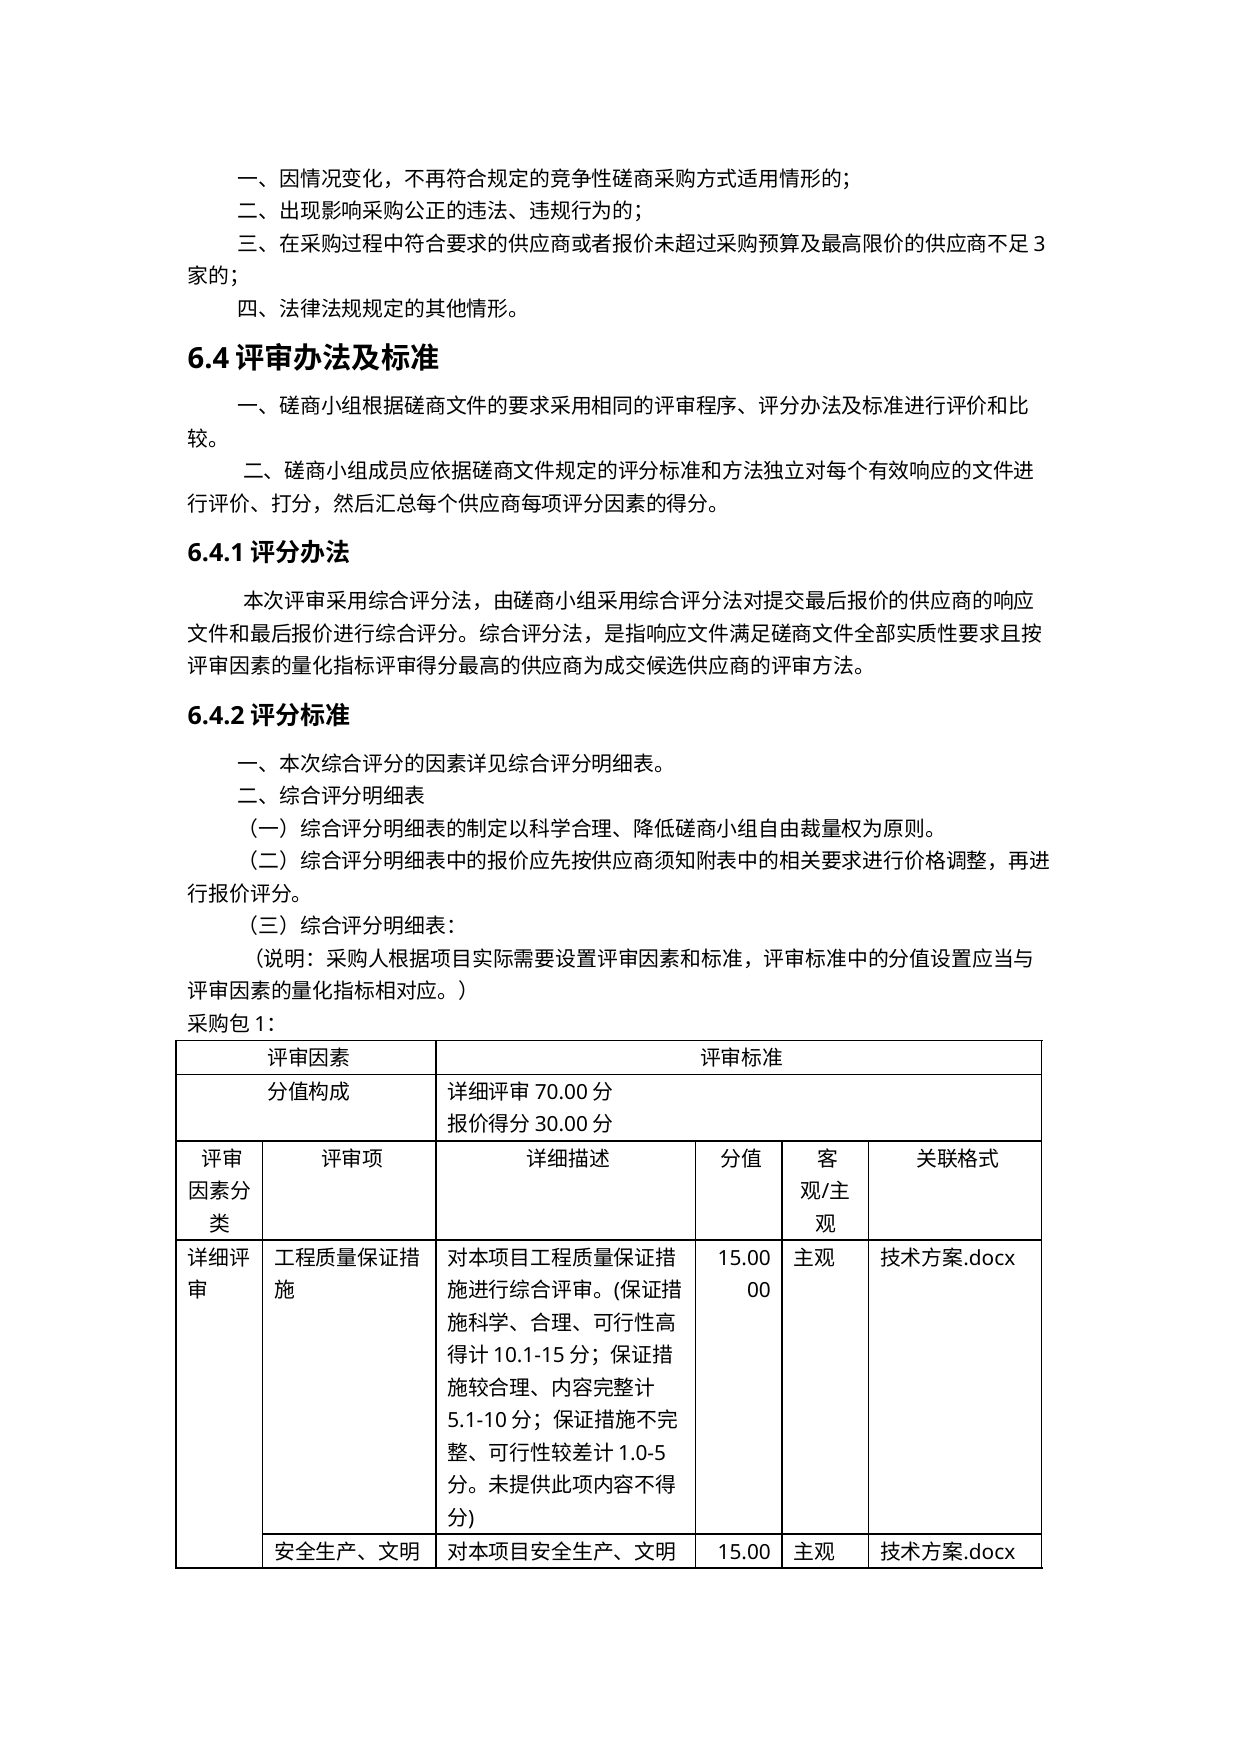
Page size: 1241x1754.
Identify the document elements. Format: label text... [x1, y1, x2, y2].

table_cell 技术方案.docx [869, 1241, 1041, 1533]
table_cell 分值 [696, 1142, 781, 1239]
text 三、在采购过程中符合要求的供应商或者报价未超过采购预算及最高限价的供应商不足3家的； [187, 227, 1053, 292]
text 采购包1： [187, 1007, 1053, 1039]
text 6.4.2评分标准 [187, 682, 1053, 747]
table_header 评审因素 [177, 1041, 435, 1073]
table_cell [263, 1535, 435, 1567]
table_cell 详细评审70.00分 报价得分30.00分 [437, 1075, 1041, 1140]
table_cell 主观 [783, 1535, 868, 1567]
table_cell 评审因素分类 [177, 1142, 262, 1239]
table_cell 对本项目工程质量保证措施进行综合评审。(保证措施科学、合理、可行性高得计10.1-15分；保证措施较合理、内容完整计5.1-10分；保证措施不完整、可行性较差计1.0-5分。未提供此项内容不得分) [437, 1241, 695, 1533]
text 一、因情况变化，不再符合规定的竞争性磋商采购方式适用情形的； [187, 162, 1053, 194]
text （三）综合评分明细表： [187, 909, 1053, 942]
text 二、出现影响采购公正的违法、违规行为的； [187, 194, 1053, 227]
table_cell 15.0000 [696, 1241, 781, 1533]
table_cell 技术方案.docx [869, 1535, 1041, 1567]
table_cell 评审项 [263, 1142, 435, 1239]
text （二）综合评分明细表中的报价应先按供应商须知附表中的相关要求进行价格调整，再进行报价评分。 [187, 844, 1053, 909]
text 一、本次综合评分的因素详见综合评分明细表。 [187, 747, 1053, 779]
table_cell 关联格式 [869, 1142, 1041, 1239]
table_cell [437, 1535, 695, 1567]
table_cell 分值构成 [177, 1075, 435, 1140]
table_cell 详细描述 [437, 1142, 695, 1239]
text （一）综合评分明细表的制定以科学合理、降低磋商小组自由裁量权为原则。 [187, 812, 1053, 844]
text 一、磋商小组根据磋商文件的要求采用相同的评审程序、评分办法及标准进行评价和比较。 [187, 389, 1053, 454]
table_cell 工程质量保证措施 [263, 1241, 435, 1533]
text 二、综合评分明细表 [187, 779, 1053, 812]
text 6.4评审办法及标准 [187, 324, 1053, 389]
text 6.4.1评分办法 [187, 519, 1053, 584]
text 本次评审采用综合评分法，由磋商小组采用综合评分法对提交最后报价的供应商的响应文件和最后报价进行综合评分。综合评分法，是指响应文件满足磋商文件全部实质性要求且按评审因素的量化指标评审得分最高的供应商为成交候选供应商的评审方法。 [187, 584, 1053, 682]
text 二、磋商小组成员应依据磋商文件规定的评分标准和方法独立对每个有效响应的文件进行评价、打分，然后汇总每个供应商每项评分因素的得分。 [187, 454, 1053, 519]
table_cell 15.0000 [696, 1535, 781, 1567]
table_cell 主观 [783, 1241, 868, 1533]
table_cell 客观/主观 [783, 1142, 868, 1239]
table_cell 详细评审 [177, 1241, 262, 1567]
table_header 评审标准 [437, 1041, 1041, 1073]
text （说明：采购人根据项目实际需要设置评审因素和标准，评审标准中的分值设置应当与评审因素的量化指标相对应。） [187, 942, 1053, 1007]
text 四、法律法规规定的其他情形。 [187, 292, 1053, 324]
